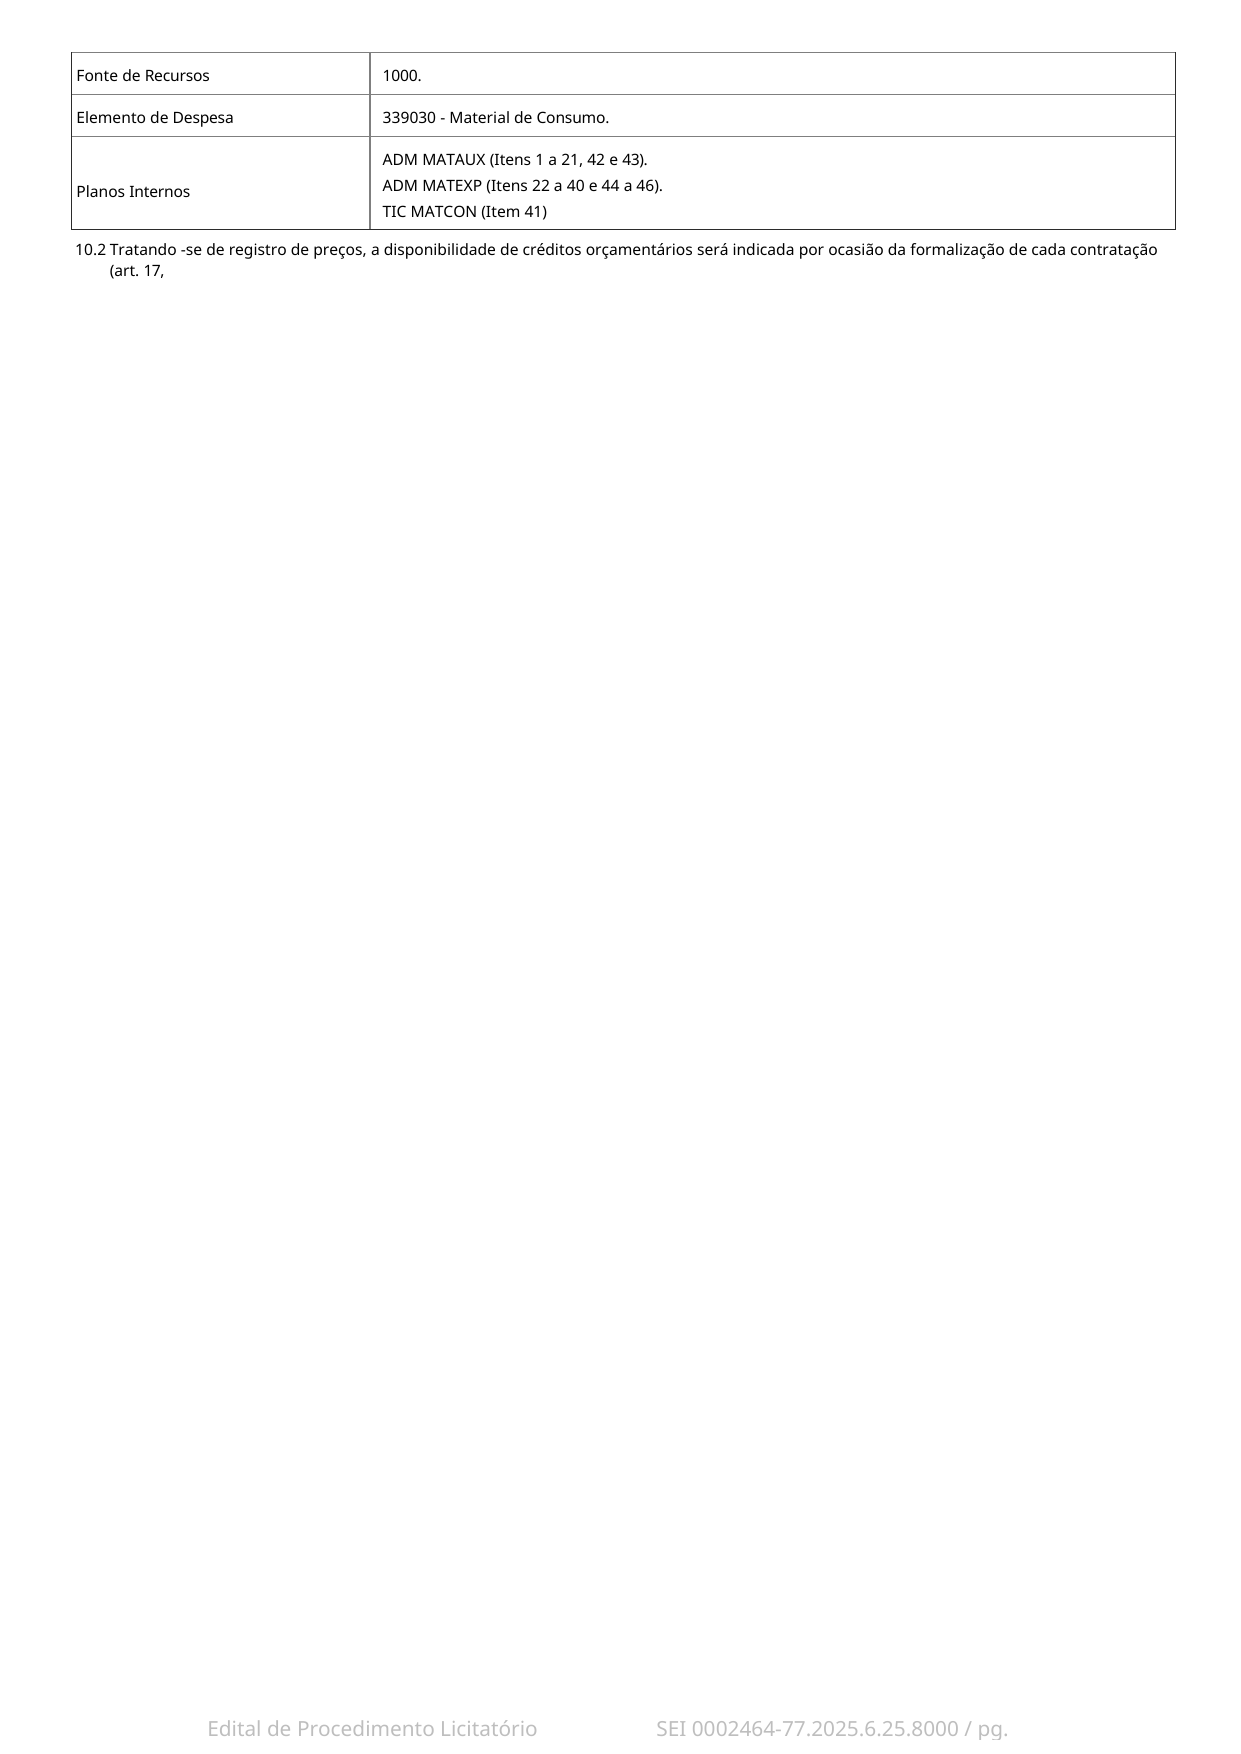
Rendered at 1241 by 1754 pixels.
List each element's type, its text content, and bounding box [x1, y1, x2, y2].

table_cell Elemento de Despesa [72, 95, 369, 136]
table_cell 339030 - Material de Consumo. [371, 95, 1175, 136]
table_cell 1000. [371, 53, 1175, 94]
table_cell Planos Internos [72, 137, 369, 229]
list Tratando -se de registro de preços, a disponibilidade de créditos orçamentários será indicada por ocasião da formalização de cada contratação (art. 17, [75, 238, 1181, 281]
table_cell ADM MATAUX (Itens 1 a 21, 42 e 43). ADM MATEXP (Itens 22 a 40 e 44 a 46). TIC MATCON (Item 41) [371, 137, 1175, 229]
table_cell Fonte de Recursos [72, 53, 369, 94]
